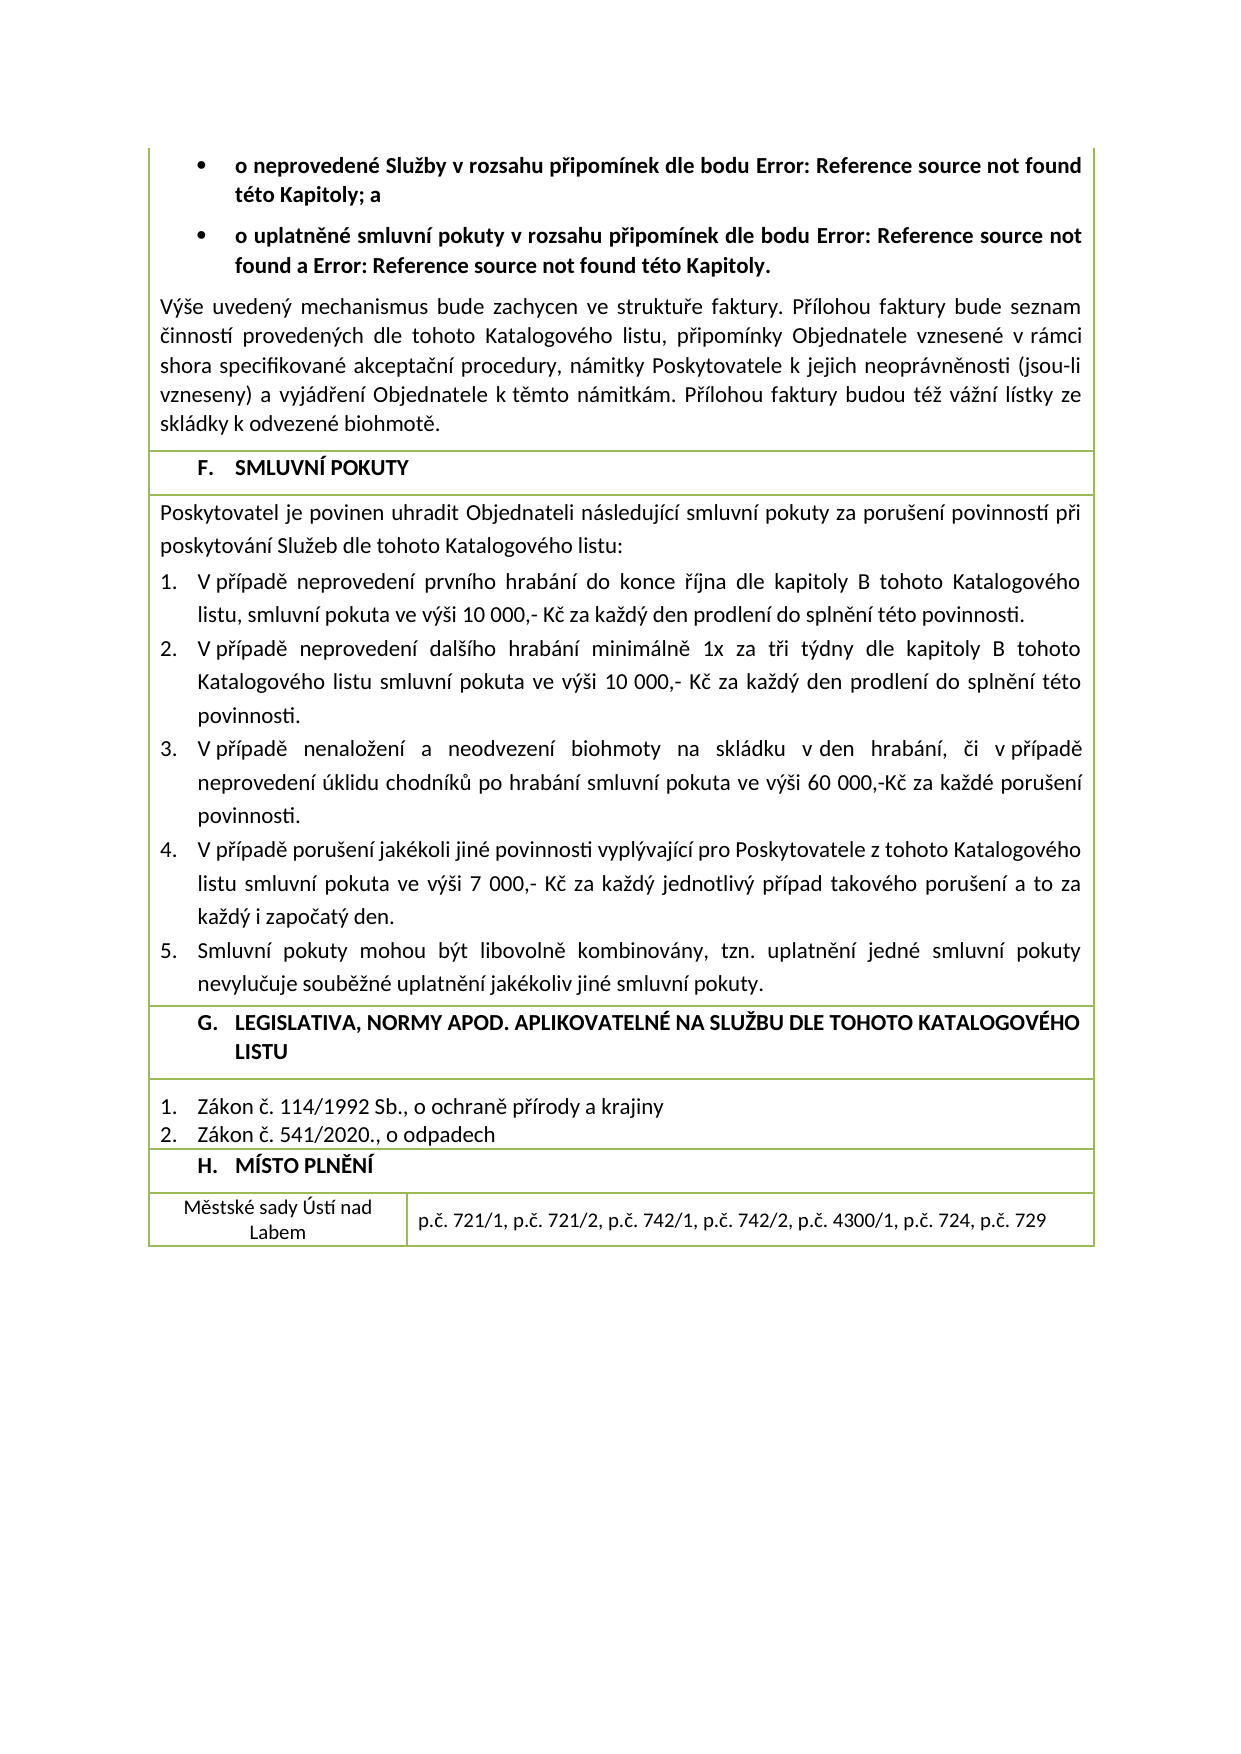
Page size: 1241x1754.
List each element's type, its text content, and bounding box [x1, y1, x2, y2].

table_cell Zákon č. 114/1992 Sb., o ochraně přírody a krajiny Zákon č. 541/2020., o odpadech [150, 1080, 1093, 1148]
table_cell p.č. 721/1, p.č. 721/2, p.č. 742/1, p.č. 742/2, p.č. 4300/1, p.č. 724, p.č. 729 [408, 1194, 1093, 1245]
table_cell Poskytovatel je povinen uhradit Objednateli následující smluvní pokuty za porušení povinností při poskytování Služeb dle tohoto Katalogového listu: V případě neprovedení prvního hrabání do konce října dle kapitoly B tohoto Katalogového listu, smluvní pokuta ve výši 10 000,- Kč za každý den prodlení do splnění této povinnosti. V případě neprovedení dalšího hrabání minimálně 1x za tři týdny dle kapitoly B tohoto Katalogového listu smluvní pokuta ve výši 10 000,- Kč za každý den prodlení do splnění této povinnosti. V případě nenaložení a neodvezení biohmoty na skládku v den hrabání, či v případě neprovedení úklidu chodníků po hrabání smluvní pokuta ve výši 60 000,-Kč za každé porušení povinnosti. V případě porušení jakékoli jiné povinnosti vyplývající pro Poskytovatele z tohoto Katalogového listu smluvní pokuta ve výši 7 000,- Kč za každý jednotlivý případ takového porušení a to za každý i započatý den. Smluvní pokuty mohou být libovolně kombinovány, tzn. uplatnění jedné smluvní pokuty nevylučuje souběžné uplatnění jakékoliv jiné smluvní pokuty. [150, 496, 1093, 1004]
table_cell SMLUVNÍ POKUTY [150, 452, 1093, 493]
table_cell Městské sady Ústí nad Labem [150, 1194, 406, 1245]
table_cell MÍSTO PLNĚNÍ [150, 1150, 1093, 1192]
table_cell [150, 148, 1093, 450]
table_cell legislativa, normy apod. AplikovatelnÉ NA SLUŽBU DLE TOHOTO KATALOGOVÉHO LISTU [150, 1007, 1093, 1077]
